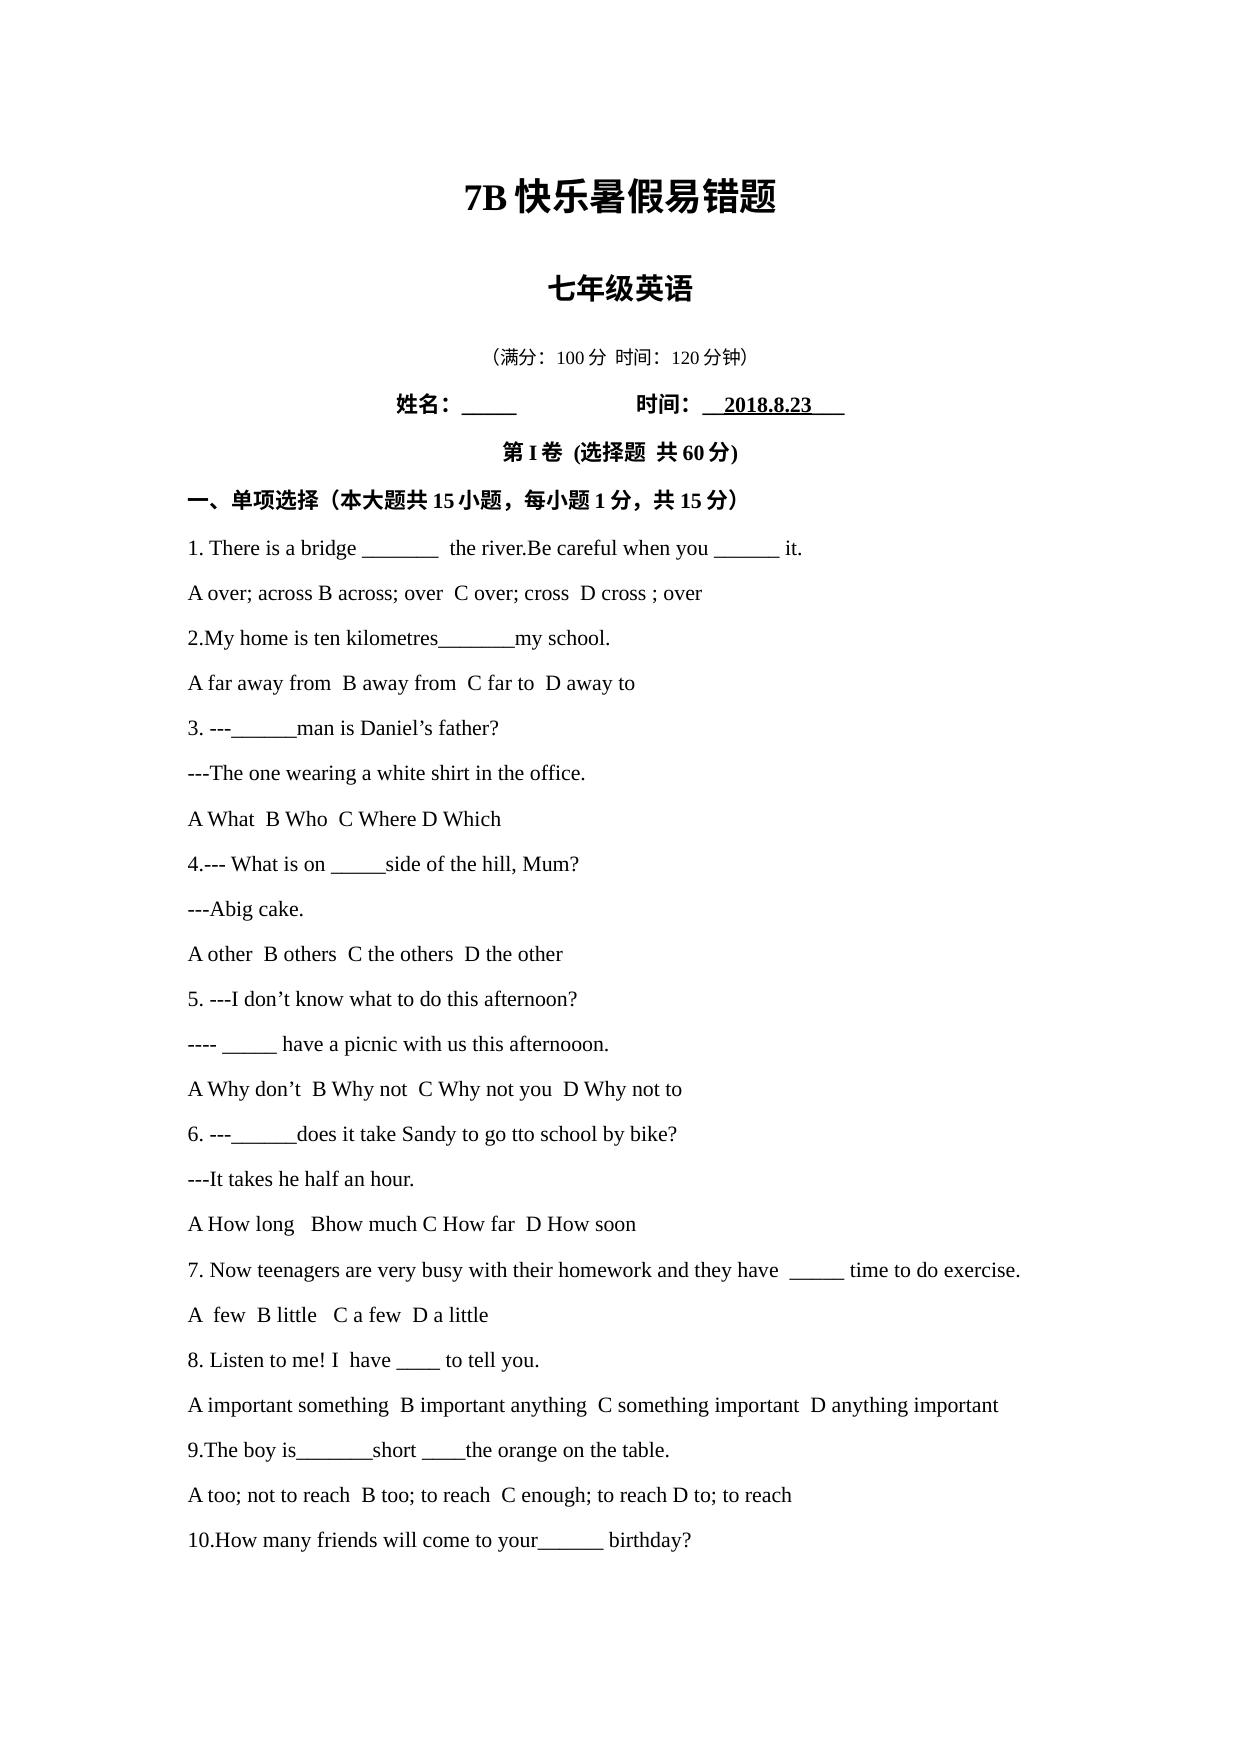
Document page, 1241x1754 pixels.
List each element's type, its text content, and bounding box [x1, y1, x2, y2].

text 5. ---I don’t know what to do this afternoon? [187, 982, 1053, 1015]
text A few B little C a few D a little [187, 1298, 1053, 1331]
text A What B Who C Where D Which [187, 802, 1053, 834]
text 6. ---______does it take Sandy to go tto school by bike? [187, 1118, 1053, 1150]
text ---Abig cake. [187, 892, 1053, 924]
text A important something B important anything C something important D anything important [187, 1388, 1053, 1421]
text A Why don’t B Why not C Why not you D Why not to [187, 1072, 1053, 1105]
text 第I卷 (选择题 共60分) [187, 434, 1053, 467]
text ---It takes he half an hour. [187, 1163, 1053, 1195]
text 3. ---______man is Daniel’s father? [187, 712, 1053, 744]
text 9.The boy is_______short ____the orange on the table. [187, 1433, 1053, 1466]
text A far away from B away from C far to D away to [187, 667, 1053, 699]
text A other B others C the others D the other [187, 937, 1053, 970]
text 姓名：_____ 时间：__2018.8.23___ [187, 386, 1053, 419]
text A over; across B across; over C over; cross D cross ; over [187, 576, 1053, 609]
text A How long Bhow much C How far D How soon [187, 1208, 1053, 1240]
text 1. There is a bridge _______ the river.Be careful when you ______ it. [187, 531, 1053, 564]
text 2.My home is ten kilometres_______my school. [187, 621, 1053, 654]
text （满分：100分 时间：120分钟） [187, 340, 1053, 373]
text 8. Listen to me! I have ____ to tell you. [187, 1343, 1053, 1376]
text A too; not to reach B too; to reach C enough; to reach D to; to reach [187, 1478, 1053, 1511]
text 4.--- What is on _____side of the hill, Mum? [187, 847, 1053, 879]
text 7. Now teenagers are very busy with their homework and they have _____ time to do exercise. [187, 1253, 1053, 1285]
text ---The one wearing a white shirt in the office. [187, 757, 1053, 789]
text 10.How many friends will come to your______ birthday? [187, 1523, 1053, 1556]
text 七年级英语 [187, 254, 1053, 319]
text ---- _____ have a picnic with us this afternooon. [187, 1027, 1053, 1060]
text 7B快乐暑假易错题 [187, 162, 1053, 227]
list 单项选择（本大题共15小题，每小题1分，共15分） [187, 483, 1053, 515]
